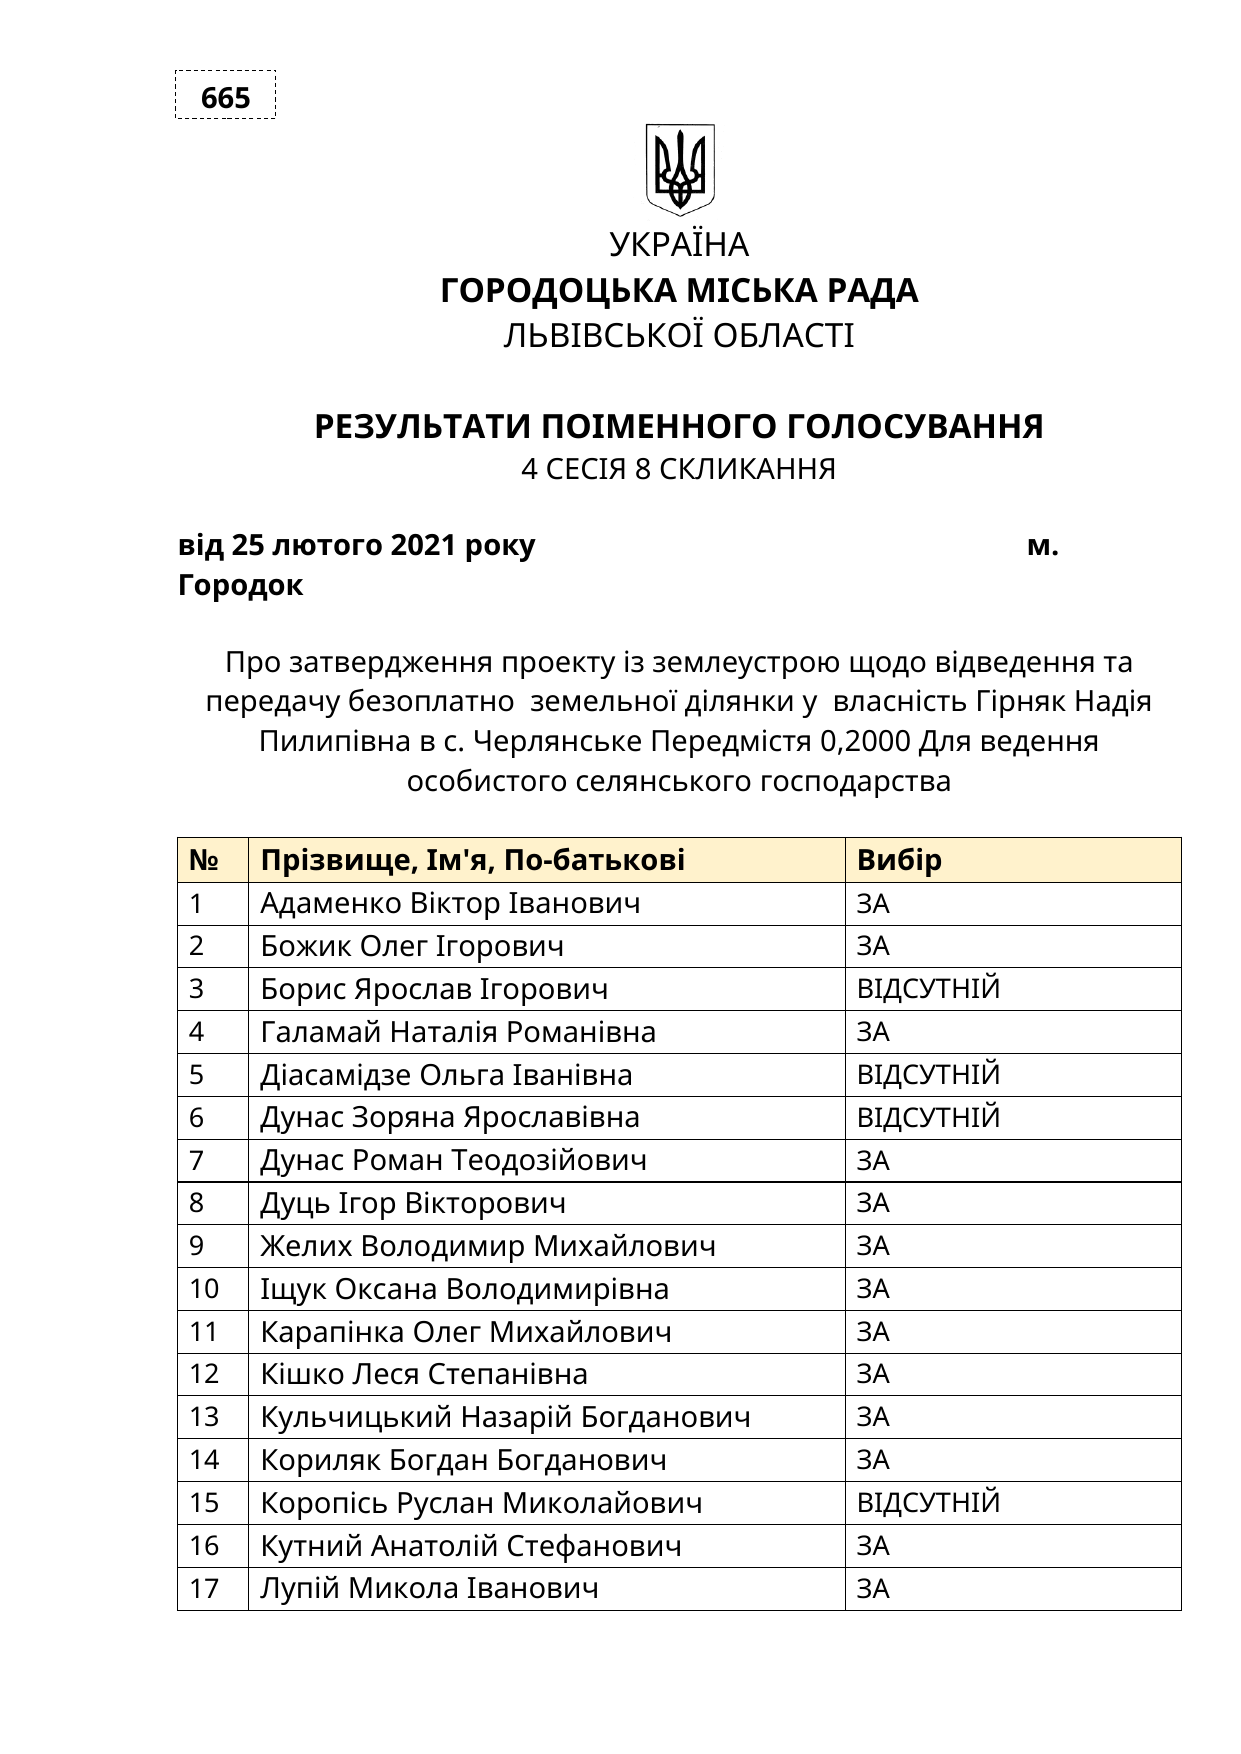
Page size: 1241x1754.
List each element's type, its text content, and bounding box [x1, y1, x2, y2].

table_cell 12 [178, 1354, 248, 1395]
table_header Прізвище, Ім'я, По-батькові [249, 838, 845, 882]
table_cell Божик Олег Ігорович [249, 926, 845, 967]
picture [633, 118, 726, 221]
table_header Вибір [846, 838, 1181, 882]
table_cell 8 [178, 1183, 248, 1224]
table_cell 15 [178, 1482, 248, 1524]
table_cell 5 [178, 1054, 248, 1096]
table_cell Дунас Зоряна Ярославівна [249, 1097, 845, 1138]
table_cell ЗА [846, 1011, 1181, 1053]
table_cell Кориляк Богдан Богданович [249, 1439, 845, 1481]
table_cell ЗА [846, 1439, 1181, 1481]
table_cell ЗА [846, 1225, 1181, 1267]
table_cell ЗА [846, 926, 1181, 967]
table_cell ЗА [846, 1525, 1181, 1567]
table_cell Іщук Оксана Володимирівна [249, 1268, 845, 1310]
table_cell ЗА [846, 1568, 1181, 1609]
table_cell 6 [178, 1097, 248, 1138]
table_cell Кульчицький Назарій Богданович [249, 1396, 845, 1438]
table_cell 13 [178, 1396, 248, 1438]
table_cell ВІДСУТНІЙ [846, 968, 1181, 1010]
table_cell ЗА [846, 1311, 1181, 1353]
table_cell ЗА [846, 1183, 1181, 1224]
table_header № [178, 838, 248, 882]
table_cell Галамай Наталія Романівна [249, 1011, 845, 1053]
table_cell Коропісь Руслан Миколайович [249, 1482, 845, 1524]
table_cell ЗА [846, 1354, 1181, 1395]
table_cell ЗА [846, 1140, 1181, 1181]
table_cell Діасамідзе Ольга Іванівна [249, 1054, 845, 1096]
table_cell 1 [178, 883, 248, 924]
text РЕЗУЛЬТАТИ ПОІМЕННОГО ГОЛОСУВАННЯ [177, 403, 1181, 448]
table_cell Борис Ярослав Ігорович [249, 968, 845, 1010]
table_cell Желих Володимир Михайлович [249, 1225, 845, 1267]
table_cell 2 [178, 926, 248, 967]
table_cell Кутний Анатолій Стефанович [249, 1525, 845, 1567]
table_cell 9 [178, 1225, 248, 1267]
table_cell 7 [178, 1140, 248, 1181]
table_cell ВІДСУТНІЙ [846, 1097, 1181, 1138]
text ГОРОДОЦЬКА МІСЬКА РАДА [177, 266, 1181, 312]
table_cell ЗА [846, 883, 1181, 924]
text УКРАЇНА [177, 221, 1181, 266]
text від 25 лютого 2021 року м. Городок [177, 525, 1181, 604]
table_cell 4 [178, 1011, 248, 1053]
table_cell ВІДСУТНІЙ [846, 1054, 1181, 1096]
table_cell Кішко Леся Степанівна [249, 1354, 845, 1395]
table_cell Дуць Ігор Вікторович [249, 1183, 845, 1224]
table_cell 3 [178, 968, 248, 1010]
table_cell 16 [178, 1525, 248, 1567]
table_cell 10 [178, 1268, 248, 1310]
text ЛЬВІВСЬКОЇ ОБЛАСТІ [177, 312, 1181, 357]
table_cell 14 [178, 1439, 248, 1481]
text Про затвердження проекту із землеустрою щодо відведення та передачу безоплатно земельної ділянки у власність Гірняк Надія Пилипівна в с. Черлянське Передмістя 0,2000 Для ведення особистого селянського господарства [177, 641, 1181, 800]
table_cell 17 [178, 1568, 248, 1609]
table_cell ВІДСУТНІЙ [846, 1482, 1181, 1524]
table_cell Дунас Роман Теодозійович [249, 1140, 845, 1181]
table_cell ЗА [846, 1396, 1181, 1438]
table_cell Лупій Микола Іванович [249, 1568, 845, 1609]
table_cell Карапінка Олег Михайлович [249, 1311, 845, 1353]
text 4 СЕСІЯ 8 СКЛИКАННЯ [177, 448, 1181, 488]
table_cell 11 [178, 1311, 248, 1353]
table_cell ЗА [846, 1268, 1181, 1310]
table_cell Адаменко Віктор Іванович [249, 883, 845, 924]
